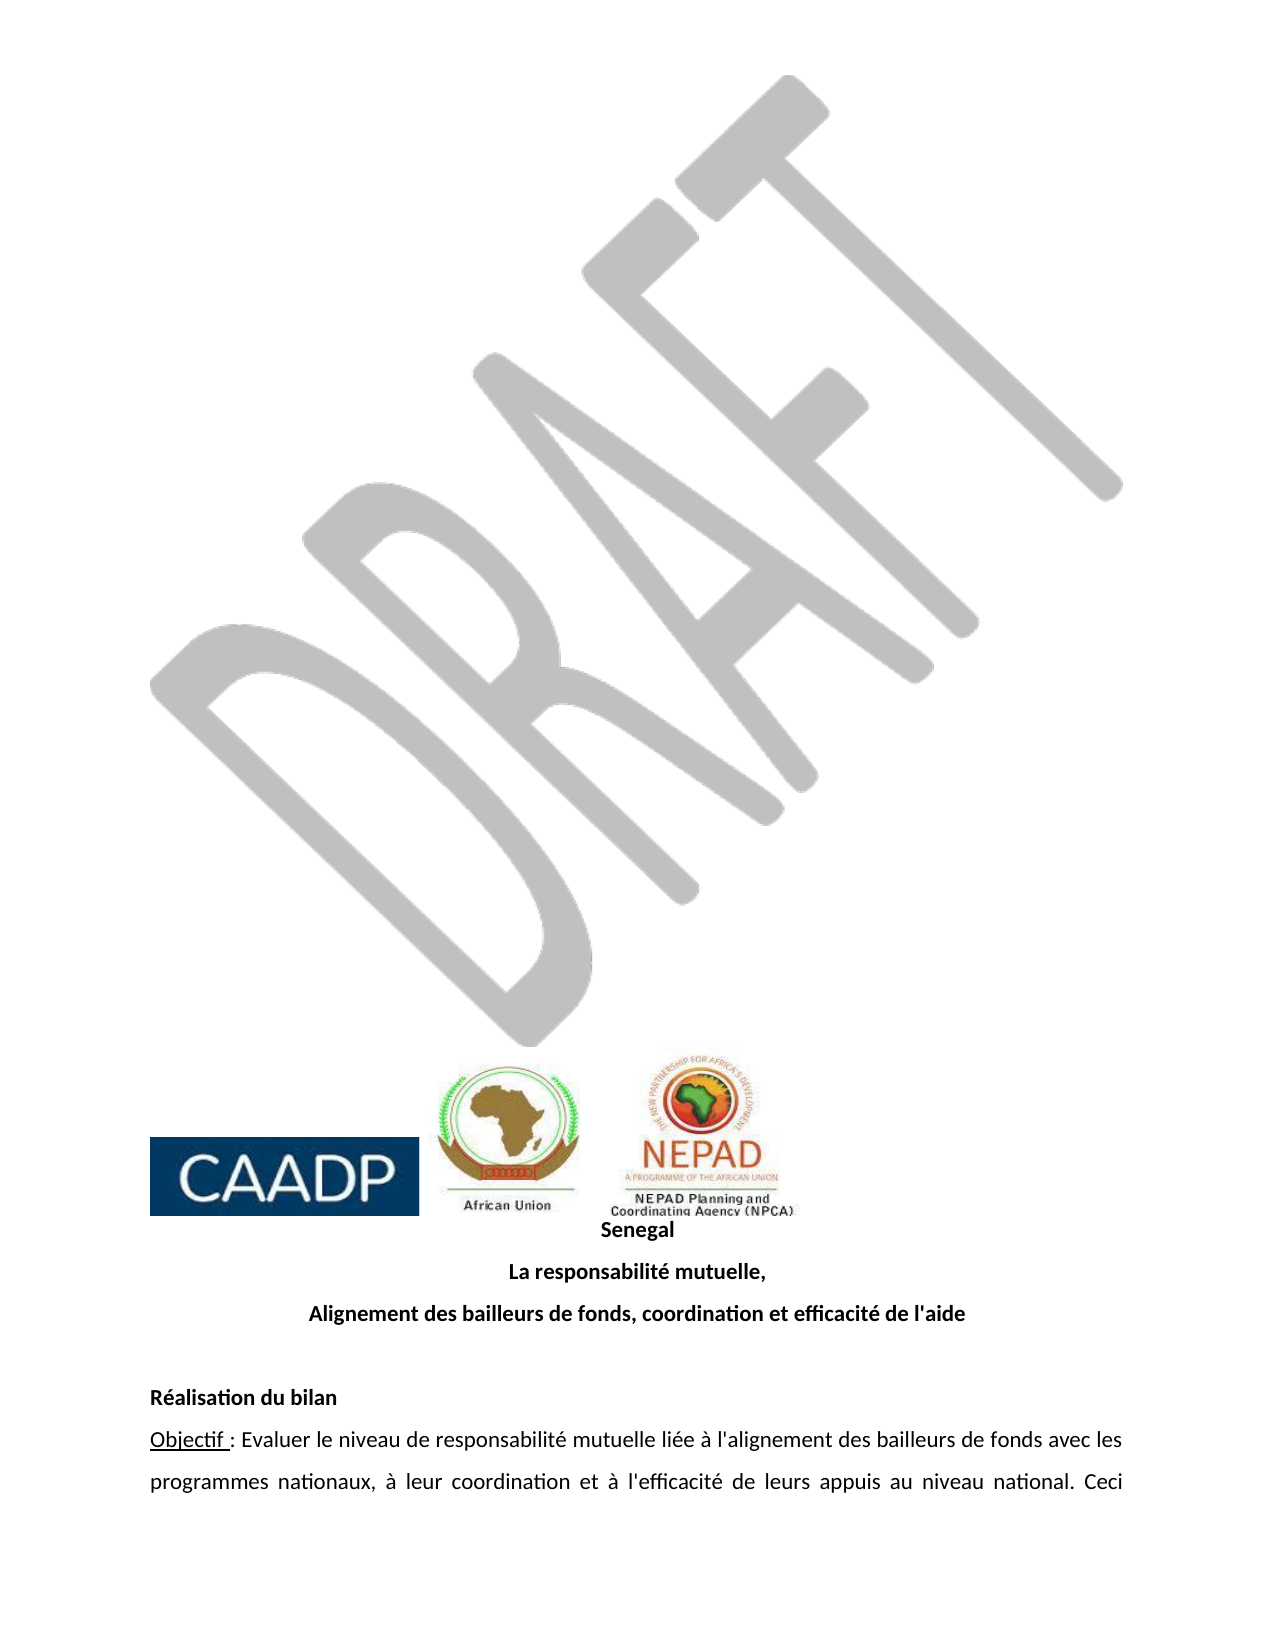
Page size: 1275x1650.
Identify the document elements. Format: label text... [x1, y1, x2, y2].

subtitle Réalisation du bilan [150, 1383, 1125, 1411]
picture [150, 75, 1123, 1216]
title La responsabilité mutuelle, Alignement des bailleurs de fonds, coordination et efficacité de l'aide [150, 1257, 1125, 1327]
title Senegal [150, 1215, 1125, 1243]
text Objectif : Evaluer le niveau de responsabilité mutuelle liée à l'alignement des bailleurs de fonds avec les programmes nationaux, à leur coordination et à l'efficacité de leurs appuis au niveau national. Ceci prend en compte l'état des engagements que les donateurs exigent vis-à-vis des pays avant de s'engager avec eux sur les programmes liés au PNIA. [150, 1425, 1125, 1495]
